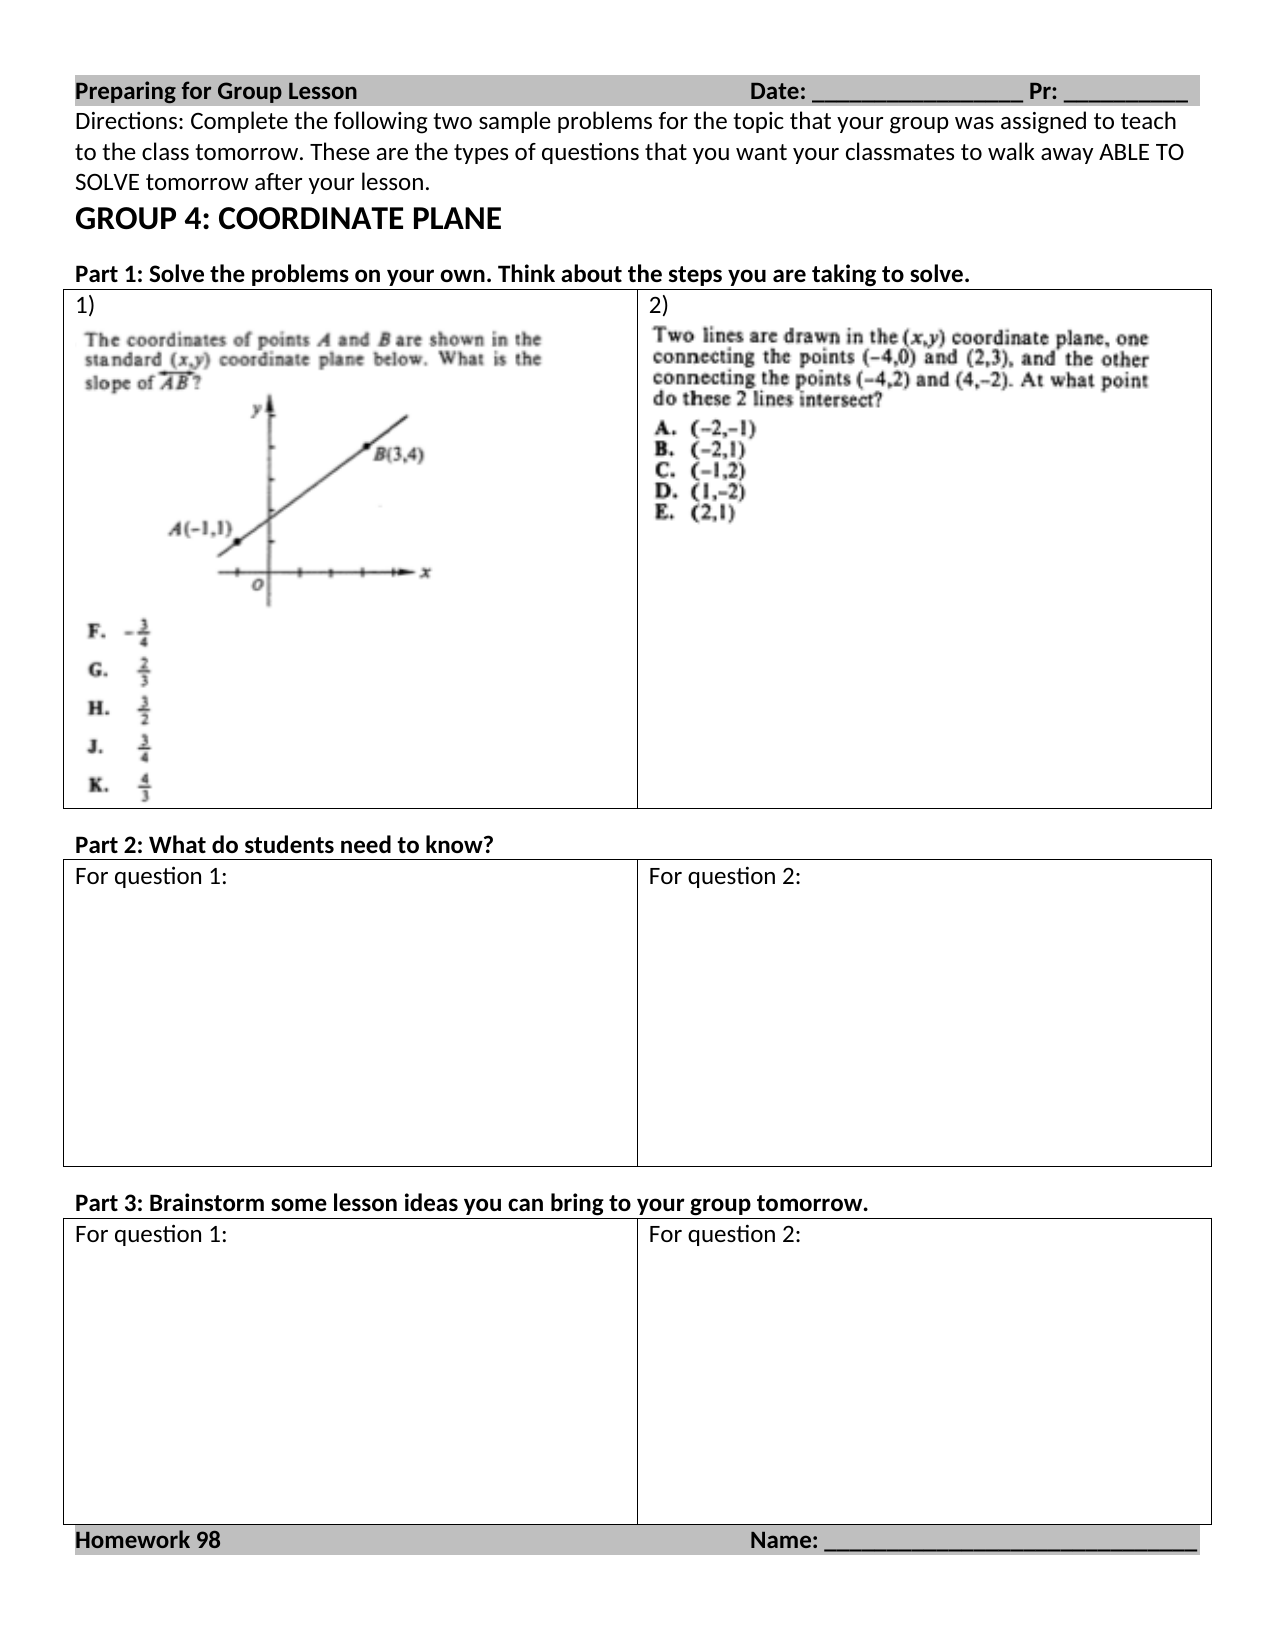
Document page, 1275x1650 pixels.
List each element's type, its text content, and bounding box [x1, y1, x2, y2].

text Part 1: Solve the problems on your own. Think about the steps you are taking to solve. [75, 258, 1200, 289]
text Preparing for Group Lesson Date: _________________ Pr: __________ [75, 75, 1200, 106]
table_header 1) [64, 290, 637, 807]
picture [648, 320, 1159, 527]
table_header For question 1: [64, 1219, 637, 1524]
table_header For question 2: [638, 860, 1211, 1166]
text Part 2: What do students need to know? [75, 829, 1200, 859]
text Part 3: Brainstorm some lesson ideas you can bring to your group tomorrow. [75, 1187, 1200, 1217]
table_header 2) [638, 290, 1211, 807]
table_header For question 1: [64, 860, 637, 1166]
text Homework 98 Name: ______________________________ [75, 1525, 1200, 1555]
table_header For question 2: [638, 1219, 1211, 1524]
text Directions: Complete the following two sample problems for the topic that your group was assigned to teach to the class tomorrow. These are the types of questions that you want your classmates to walk away ABLE TO SOLVE tomorrow after your lesson. [75, 106, 1200, 197]
text GROUP 4: COORDINATE PLANE [75, 197, 1200, 238]
picture [75, 320, 549, 808]
